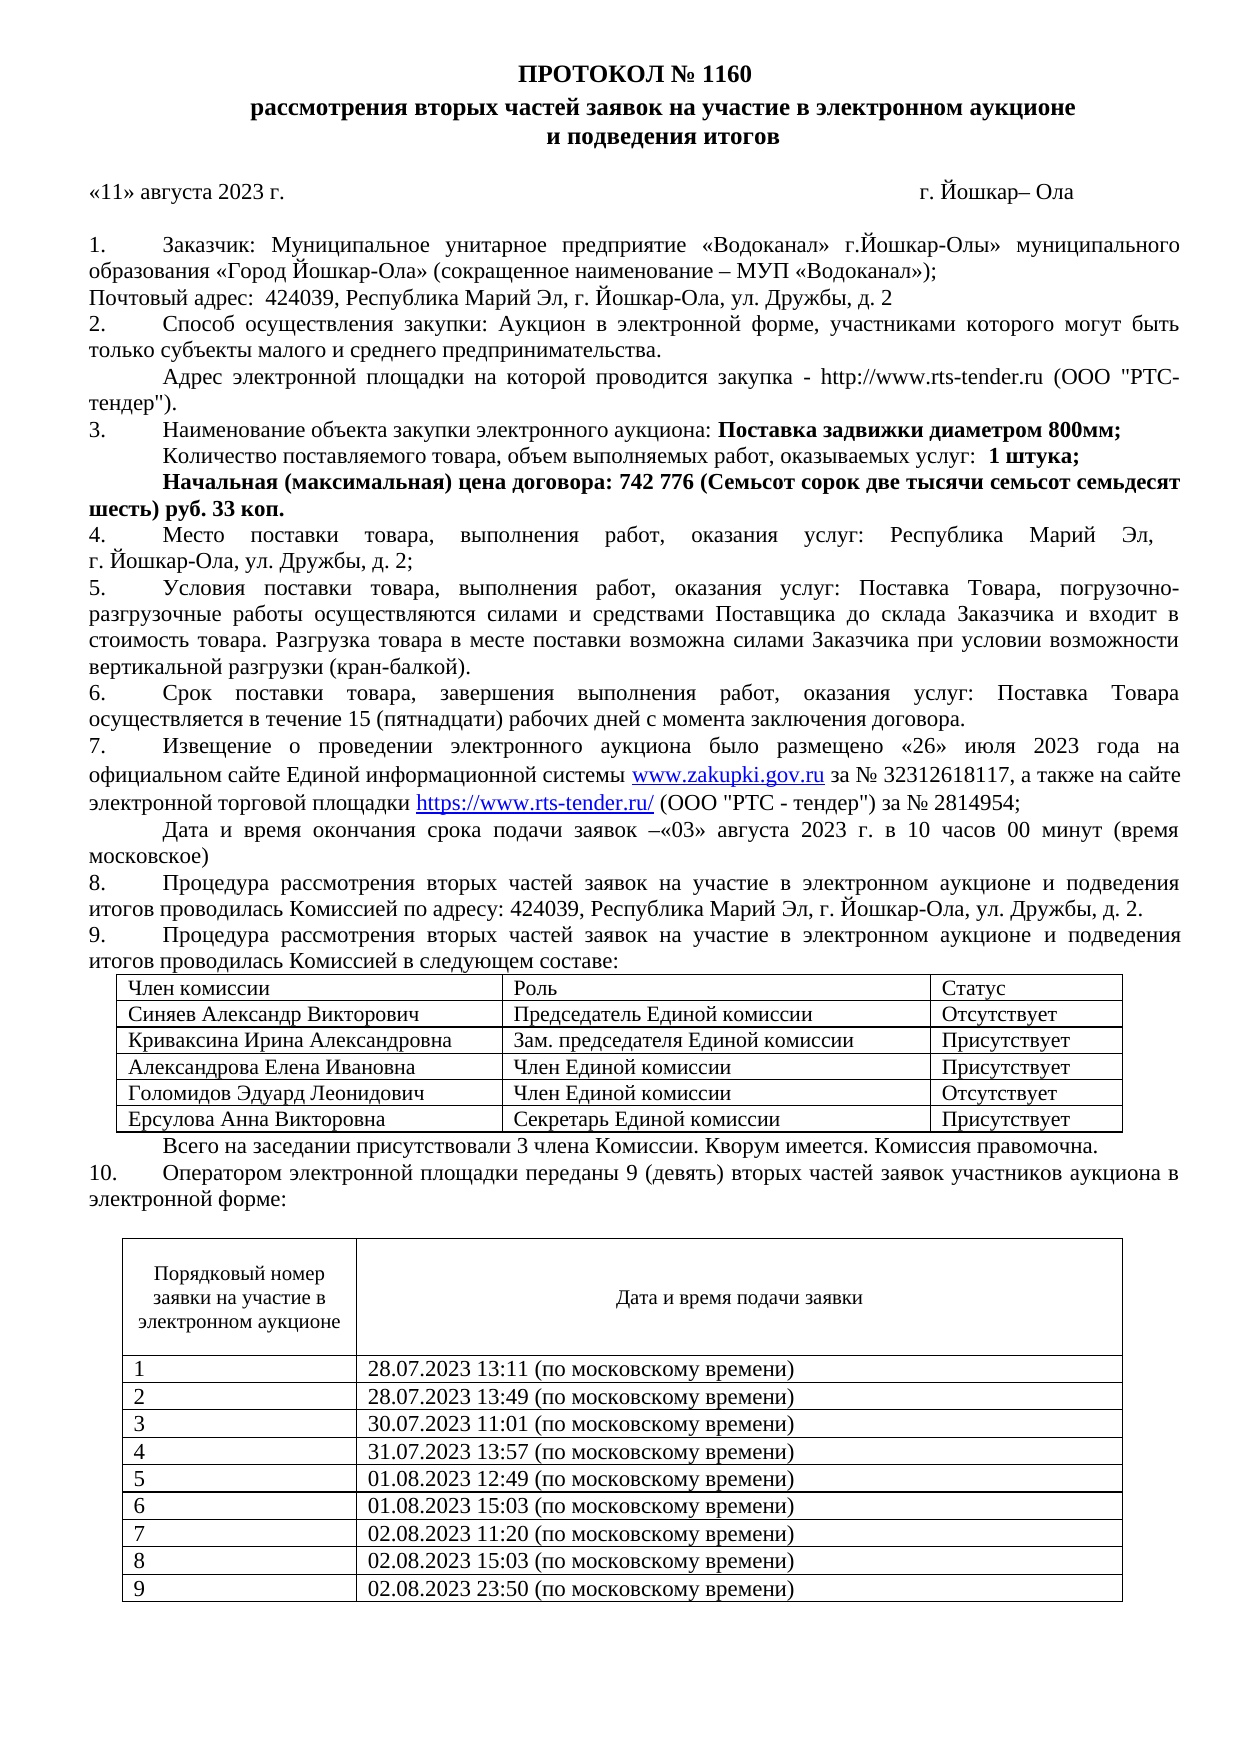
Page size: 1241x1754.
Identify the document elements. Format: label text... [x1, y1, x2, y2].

table_cell 02.08.2023 11:20 (по московскому времени) [357, 1520, 1122, 1546]
table_cell 5 [123, 1465, 356, 1491]
table_cell Зам. председателя Единой комиссии [503, 1028, 930, 1053]
text Почтовый адрес: 424039, Республика Марий Эл, г. Йошкар-Ола, ул. Дружбы, д. 2 [89, 284, 1181, 310]
list Извещение о проведении электронного аукциона было размещено «26» июля 2023 года на официальном сайте Единой информационной системы www.zakupki.gov.ru за № 32312618117, а также на сайте электронной торговой площадки https://www.rts-tender.ru/ (ООО "РТС - тендер") за № 2814954; [89, 732, 1181, 816]
table_cell 2 [123, 1383, 356, 1409]
table_cell 01.08.2023 15:03 (по московскому времени) [357, 1493, 1122, 1519]
table_cell Криваксина Ирина Александровна [117, 1028, 502, 1053]
text ПРОТОКОЛ № 1160 [89, 59, 1181, 88]
table_cell 6 [123, 1493, 356, 1519]
list Процедура рассмотрения вторых частей заявок на участие в электронном аукционе и подведения итогов проводилась Комиссией в следующем составе: [89, 921, 1181, 974]
table_cell 01.08.2023 12:49 (по московскому времени) [357, 1465, 1122, 1491]
table_cell Ерсулова Анна Викторовна [117, 1106, 502, 1131]
table_cell Присутствует [931, 1106, 1122, 1131]
list Срок поставки товара, завершения выполнения работ, оказания услуг: Поставка Товара осуществляется в течение 15 (пятнадцати) рабочих дней с момента заключения договора. [89, 679, 1181, 732]
list Условия поставки товара, выполнения работ, оказания услуг: Поставка Товара, погрузочно-разгрузочные работы осуществляются силами и средствами Поставщика до склада Заказчика и входит в стоимость товара. Разгрузка товара в месте поставки возможна силами Заказчика при условии возможности вертикальной разгрузки (кран-балкой). [89, 574, 1181, 679]
table_cell 31.07.2023 13:57 (по московскому времени) [357, 1438, 1122, 1464]
table_cell Член Единой комиссии [503, 1080, 930, 1105]
table_cell 7 [123, 1520, 356, 1546]
list Способ осуществления закупки: Аукцион в электронной форме, участниками которого могут быть только субъекты малого и среднего предпринимательства. [89, 310, 1181, 363]
table_cell Присутствует [931, 1054, 1122, 1079]
table_header Роль [503, 975, 930, 1000]
table_cell 30.07.2023 11:01 (по московскому времени) [357, 1410, 1122, 1437]
table_cell Александрова Елена Ивановна [117, 1054, 502, 1079]
table_header Член комиссии [117, 975, 502, 1000]
list Место поставки товара, выполнения работ, оказания услуг: Республика Марий Эл, г. Йошкар-Ола, ул. Дружбы, д. 2; [89, 521, 1181, 574]
text «11» августа 2023 г. г. Йошкар– Ола [89, 178, 1181, 205]
list Наименование объекта закупки электронного аукциона: Поставка задвижки диаметром 800мм; [89, 416, 1181, 442]
table_cell 8 [123, 1547, 356, 1574]
table_cell 1 [123, 1356, 356, 1382]
table_header Дата и время подачи заявки [357, 1239, 1122, 1354]
table_cell Голомидов Эдуард Леонидович [117, 1080, 502, 1105]
text Начальная (максимальная) цена договора: 742 776 (Семьсот сорок две тысячи семьсот семьдесят шесть) руб. 33 коп. [89, 468, 1181, 521]
table_cell Секретарь Единой комиссии [503, 1106, 930, 1131]
table_cell Председатель Единой комиссии [503, 1001, 930, 1026]
table_header Статус [931, 975, 1122, 1000]
table_cell 4 [123, 1438, 356, 1464]
list Процедура рассмотрения вторых частей заявок на участие в электронном аукционе и подведения итогов проводилась Комиссией по адресу: 424039, Республика Марий Эл, г. Йошкар-Ола, ул. Дружбы, д. 2. [89, 868, 1181, 921]
table_cell 3 [123, 1410, 356, 1437]
text Количество поставляемого товара, объем выполняемых работ, оказываемых услуг: 1 штука; [89, 442, 1181, 468]
table_cell Отсутствует [931, 1080, 1122, 1105]
text Адрес электронной площадки на которой проводится закупка - http://www.rts-tender.ru (ООО "РТС-тендер"). [89, 363, 1181, 416]
table_cell 02.08.2023 15:03 (по московскому времени) [357, 1547, 1122, 1574]
table_cell 9 [123, 1575, 356, 1601]
text и подведения итогов [89, 121, 1181, 150]
table_cell 28.07.2023 13:49 (по московскому времени) [357, 1383, 1122, 1409]
text Всего на заседании присутствовали 3 члена Комиссии. Кворум имеется. Комиссия правомочна. [89, 1132, 1181, 1159]
table_header Порядковый номер заявки на участие в электронном аукционе [123, 1239, 356, 1354]
table_cell Отсутствует [931, 1001, 1122, 1026]
table_cell Присутствует [931, 1028, 1122, 1053]
table_cell Член Единой комиссии [503, 1054, 930, 1079]
table_cell 02.08.2023 23:50 (по московскому времени) [357, 1575, 1122, 1601]
list Дата и время окончания срока подачи заявок –«03» августа 2023 г. в 10 часов 00 минут (время московское) [89, 816, 1181, 868]
list Заказчик: Муниципальное унитарное предприятие «Водоканал» г.Йошкар-Олы» муниципального образования «Город Йошкар-Ола» (сокращенное наименование – МУП «Водоканал»); [89, 231, 1181, 284]
table_cell Синяев Александр Викторович [117, 1001, 502, 1026]
text рассмотрения вторых частей заявок на участие в электронном аукционе [89, 92, 1181, 121]
table_cell 28.07.2023 13:11 (по московскому времени) [357, 1356, 1122, 1382]
text 10. Оператором электронной площадки переданы 9 (девять) вторых частей заявок участников аукциона в электронной форме: [89, 1159, 1181, 1212]
